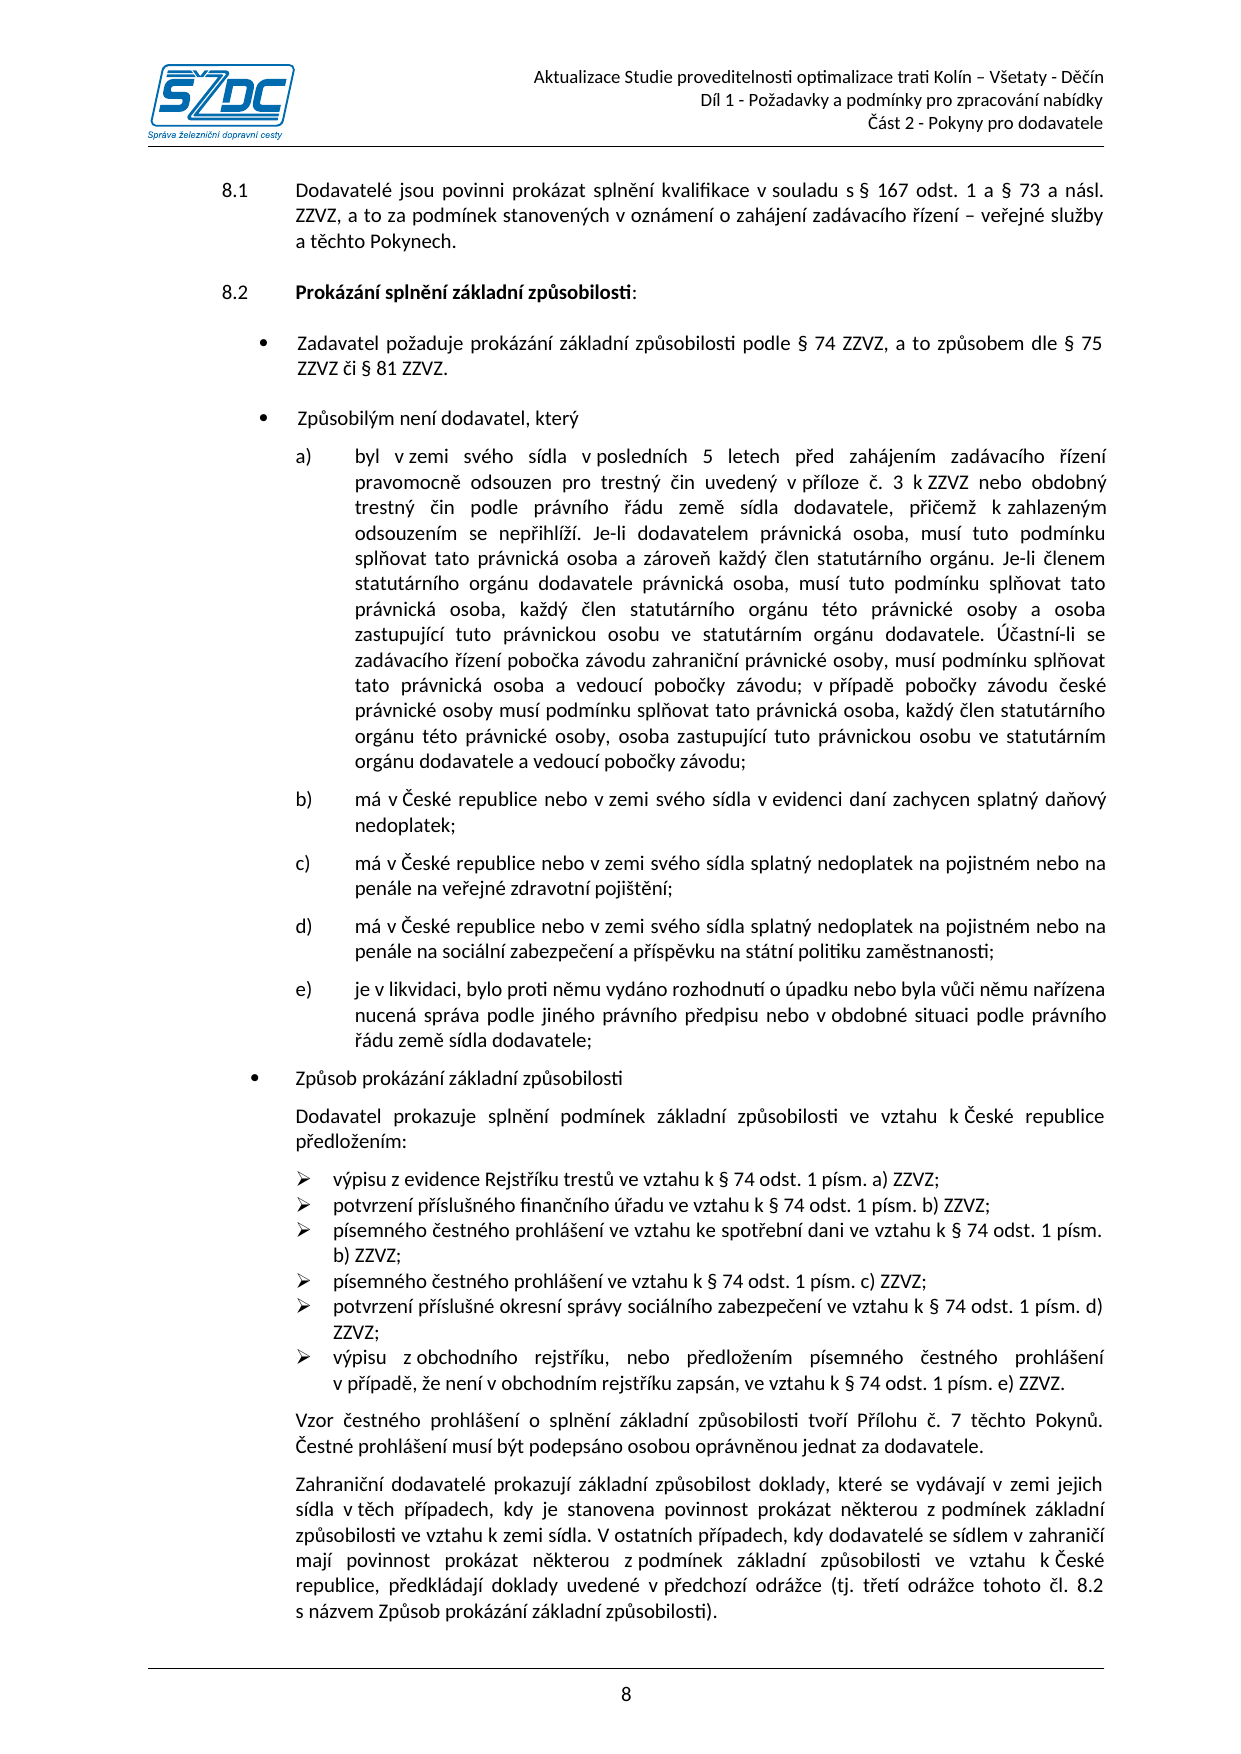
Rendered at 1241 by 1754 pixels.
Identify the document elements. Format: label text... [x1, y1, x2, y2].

list písemného čestného prohlášení ve vztahu k § 74 odst. 1 písm. c) ZZVZ; [295, 1268, 1104, 1293]
list Dodavatelé jsou povinni prokázat splnění kvalifikace v souladu s § 167 odst. 1 a § 73 a násl. ZZVZ, a to za podmínek stanovených v oznámení o zahájení zadávacího řízení – veřejné služby a těchto Pokynech. [222, 177, 1104, 253]
text b) má v České republice nebo v zemi svého sídla v evidenci daní zachycen splatný daňový nedoplatek; [295, 786, 1107, 837]
list výpisu z evidence Rejstříku trestů ve vztahu k § 74 odst. 1 písm. a) ZZVZ; [295, 1166, 1104, 1192]
list Zadavatel požaduje prokázání základní způsobilosti podle § 74 ZZVZ, a to způsobem dle § 75 ZZVZ či § 81 ZZVZ. [260, 330, 1104, 381]
list Způsob prokázání základní způsobilosti [251, 1065, 1104, 1091]
list výpisu z obchodního rejstříku, nebo předložením písemného čestného prohlášení v případě, že není v obchodním rejstříku zapsán, ve vztahu k § 74 odst. 1 písm. e) ZZVZ. [295, 1344, 1104, 1395]
text Vzor čestného prohlášení o splnění základní způsobilosti tvoří Přílohu č. 7 těchto Pokynů. Čestné prohlášení musí být podepsáno osobou oprávněnou jednat za dodavatele. [295, 1408, 1104, 1458]
text Dodavatel prokazuje splnění podmínek základní způsobilosti ve vztahu k České republice předložením: [295, 1103, 1104, 1154]
text c) má v České republice nebo v zemi svého sídla splatný nedoplatek na pojistném nebo na penále na veřejné zdravotní pojištění; [295, 850, 1107, 901]
list Způsobilým není dodavatel, který [260, 406, 1107, 431]
text d) má v České republice nebo v zemi svého sídla splatný nedoplatek na pojistném nebo na penále na sociální zabezpečení a příspěvku na státní politiku zaměstnanosti; [295, 913, 1107, 964]
list potvrzení příslušné okresní správy sociálního zabezpečení ve vztahu k § 74 odst. 1 písm. d) ZZVZ; [295, 1293, 1104, 1344]
list písemného čestného prohlášení ve vztahu ke spotřební dani ve vztahu k § 74 odst. 1 písm. b) ZZVZ; [295, 1217, 1104, 1268]
list Prokázání splnění základní způsobilosti: [222, 279, 1104, 304]
list potvrzení příslušného finančního úřadu ve vztahu k § 74 odst. 1 písm. b) ZZVZ; [295, 1192, 1104, 1217]
text e) je v likvidaci, bylo proti němu vydáno rozhodnutí o úpadku nebo byla vůči němu nařízena nucená správa podle jiného právního předpisu nebo v obdobné situaci podle právního řádu země sídla dodavatele; [295, 976, 1107, 1053]
text a) byl v zemi svého sídla v posledních 5 letech před zahájením zadávacího řízení pravomocně odsouzen pro trestný čin uvedený v příloze č. 3 k ZZVZ nebo obdobný trestný čin podle právního řádu země sídla dodavatele, přičemž k zahlazeným odsouzením se nepřihlíží. Je-li dodavatelem právnická osoba, musí tuto podmínku splňovat tato právnická osoba a zároveň každý člen statutárního orgánu. Je-li členem statutárního orgánu dodavatele právnická osoba, musí tuto podmínku splňovat tato právnická osoba, každý člen statutárního orgánu této právnické osoby a osoba zastupující tuto právnickou osobu ve statutárním orgánu dodavatele. Účastní-li se zadávacího řízení pobočka závodu zahraniční právnické osoby, musí podmínku splňovat tato právnická osoba a vedoucí pobočky závodu; v případě pobočky závodu české právnické osoby musí podmínku splňovat tato právnická osoba, každý člen statutárního orgánu této právnické osoby, osoba zastupující tuto právnickou osobu ve statutárním orgánu dodavatele a vedoucí pobočky závodu; [295, 443, 1107, 774]
text Zahraniční dodavatelé prokazují základní způsobilost doklady, které se vydávají v zemi jejich sídla v těch případech, kdy je stanovena povinnost prokázat některou z podmínek základní způsobilosti ve vztahu k zemi sídla. V ostatních případech, kdy dodavatelé se sídlem v zahraničí mají povinnost prokázat některou z podmínek základní způsobilosti ve vztahu k České republice, předkládají doklady uvedené v předchozí odrážce (tj. třetí odrážce tohoto čl. 8.2 s názvem Způsob prokázání základní způsobilosti). [295, 1471, 1104, 1623]
